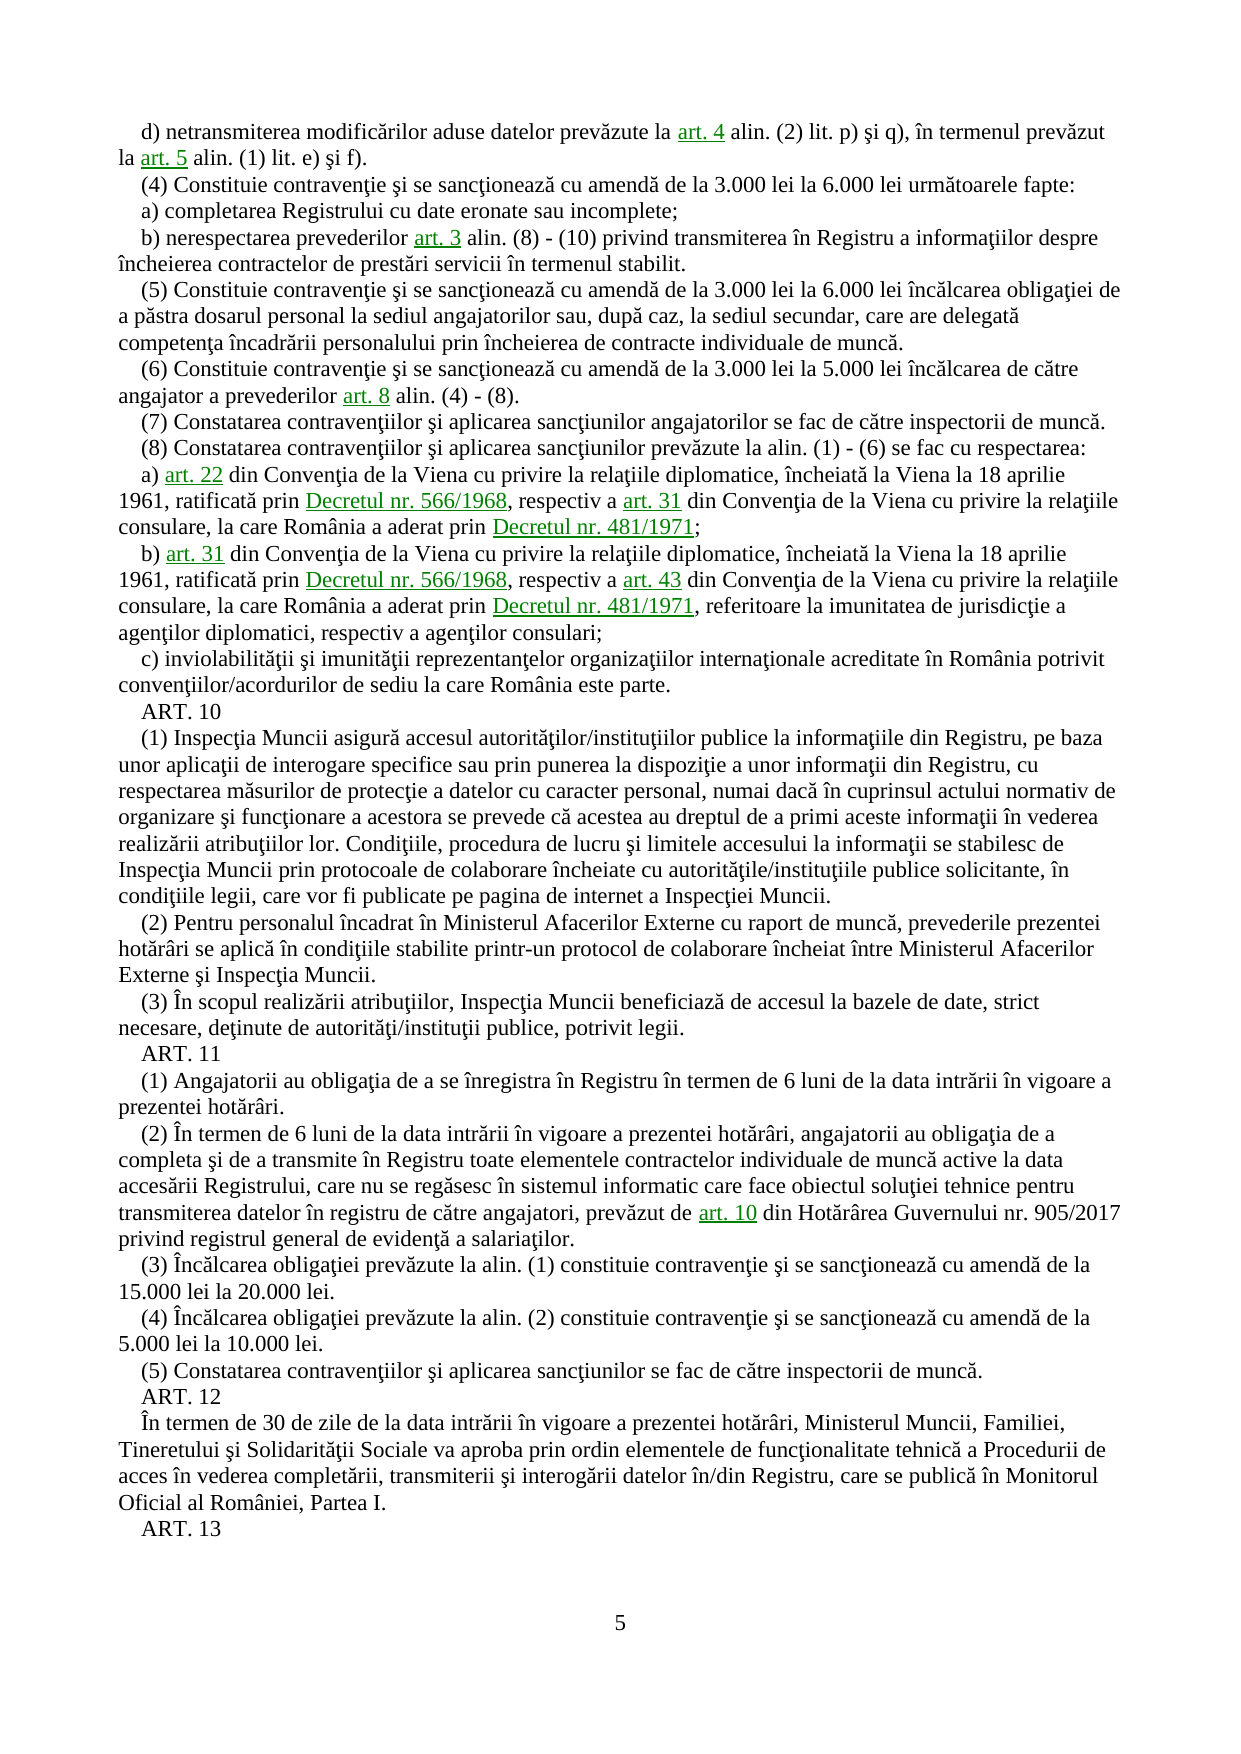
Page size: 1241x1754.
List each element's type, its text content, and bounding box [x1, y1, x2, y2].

text (2) În termen de 6 luni de la data intrării în vigoare a prezentei hotărâri, angajatorii au obligaţia de a completa şi de a transmite în Registru toate elementele contractelor individuale de muncă active la data accesării Registrului, care nu se regăsesc în sistemul informatic care face obiectul soluţiei tehnice pentru transmiterea datelor în registru de către angajatori, prevăzut de art. 10 din Hotărârea Guvernului nr. 905/2017 privind registrul general de evidenţă a salariaţilor. [118, 1119, 1122, 1251]
text b) art. 31 din Convenţia de la Viena cu privire la relaţiile diplomatice, încheiată la Viena la 18 aprilie 1961, ratificată prin Decretul nr. 566/1968, respectiv a art. 43 din Convenţia de la Viena cu privire la relaţiile consulare, la care România a aderat prin Decretul nr. 481/1971, referitoare la imunitatea de jurisdicţie a agenţilor diplomatici, respectiv a agenţilor consulari; [118, 540, 1122, 645]
text (4) Constituie contravenţie şi se sancţionează cu amendă de la 3.000 lei la 6.000 lei următoarele fapte: [118, 171, 1122, 197]
text (8) Constatarea contravenţiilor şi aplicarea sancţiunilor prevăzute la alin. (1) - (6) se fac cu respectarea: [118, 434, 1122, 461]
text (4) Încălcarea obligaţiei prevăzute la alin. (2) constituie contravenţie şi se sancţionează cu amendă de la 5.000 lei la 10.000 lei. [118, 1304, 1122, 1357]
text c) inviolabilităţii şi imunităţii reprezentanţelor organizaţiilor internaţionale acreditate în România potrivit convenţiilor/acordurilor de sediu la care România este parte. [118, 645, 1122, 698]
text (5) Constituie contravenţie şi se sancţionează cu amendă de la 3.000 lei la 6.000 lei încălcarea obligaţiei de a păstra dosarul personal la sediul angajatorilor sau, după caz, la sediul secundar, care are delegată competenţa încadrării personalului prin încheierea de contracte individuale de muncă. [118, 276, 1122, 355]
text (2) Pentru personalul încadrat în Ministerul Afacerilor Externe cu raport de muncă, prevederile prezentei hotărâri se aplică în condiţiile stabilite printr-un protocol de colaborare încheiat între Ministerul Afacerilor Externe şi Inspecţia Muncii. [118, 909, 1122, 988]
text ART. 12 [118, 1383, 1122, 1409]
text (3) Încălcarea obligaţiei prevăzute la alin. (1) constituie contravenţie şi se sancţionează cu amendă de la 15.000 lei la 20.000 lei. [118, 1251, 1122, 1304]
text În termen de 30 de zile de la data intrării în vigoare a prezentei hotărâri, Ministerul Muncii, Familiei, Tineretului şi Solidarităţii Sociale va aproba prin ordin elementele de funcţionalitate tehnică a Procedurii de acces în vederea completării, transmiterii şi interogării datelor în/din Registru, care se publică în Monitorul Oficial al României, Partea I. [118, 1409, 1122, 1515]
text ART. 10 [118, 698, 1122, 724]
text d) netransmiterea modificărilor aduse datelor prevăzute la art. 4 alin. (2) lit. p) şi q), în termenul prevăzut la art. 5 alin. (1) lit. e) şi f). [118, 118, 1122, 171]
text (5) Constatarea contravenţiilor şi aplicarea sancţiunilor se fac de către inspectorii de muncă. [118, 1357, 1122, 1383]
text a) completarea Registrului cu date eronate sau incomplete; [118, 197, 1122, 223]
text ART. 13 [118, 1515, 1122, 1541]
text (1) Inspecţia Muncii asigură accesul autorităţilor/instituţiilor publice la informaţiile din Registru, pe baza unor aplicaţii de interogare specifice sau prin punerea la dispoziţie a unor informaţii din Registru, cu respectarea măsurilor de protecţie a datelor cu caracter personal, numai dacă în cuprinsul actului normativ de organizare şi funcţionare a acestora se prevede că acestea au dreptul de a primi aceste informaţii în vederea realizării atribuţiilor lor. Condiţiile, procedura de lucru şi limitele accesului la informaţii se stabilesc de Inspecţia Muncii prin protocoale de colaborare încheiate cu autorităţile/instituţiile publice solicitante, în condiţiile legii, care vor fi publicate pe pagina de internet a Inspecţiei Muncii. [118, 724, 1122, 909]
text (3) În scopul realizării atribuţiilor, Inspecţia Muncii beneficiază de accesul la bazele de date, strict necesare, deţinute de autorităţi/instituţii publice, potrivit legii. [118, 988, 1122, 1041]
text (7) Constatarea contravenţiilor şi aplicarea sancţiunilor angajatorilor se fac de către inspectorii de muncă. [118, 408, 1122, 434]
text (1) Angajatorii au obligaţia de a se înregistra în Registru în termen de 6 luni de la data intrării în vigoare a prezentei hotărâri. [118, 1067, 1122, 1119]
text (6) Constituie contravenţie şi se sancţionează cu amendă de la 3.000 lei la 5.000 lei încălcarea de către angajator a prevederilor art. 8 alin. (4) - (8). [118, 355, 1122, 408]
text a) art. 22 din Convenţia de la Viena cu privire la relaţiile diplomatice, încheiată la Viena la 18 aprilie 1961, ratificată prin Decretul nr. 566/1968, respectiv a art. 31 din Convenţia de la Viena cu privire la relaţiile consulare, la care România a aderat prin Decretul nr. 481/1971; [118, 461, 1122, 540]
text ART. 11 [118, 1041, 1122, 1067]
text b) nerespectarea prevederilor art. 3 alin. (8) - (10) privind transmiterea în Registru a informaţiilor despre încheierea contractelor de prestări servicii în termenul stabilit. [118, 223, 1122, 276]
